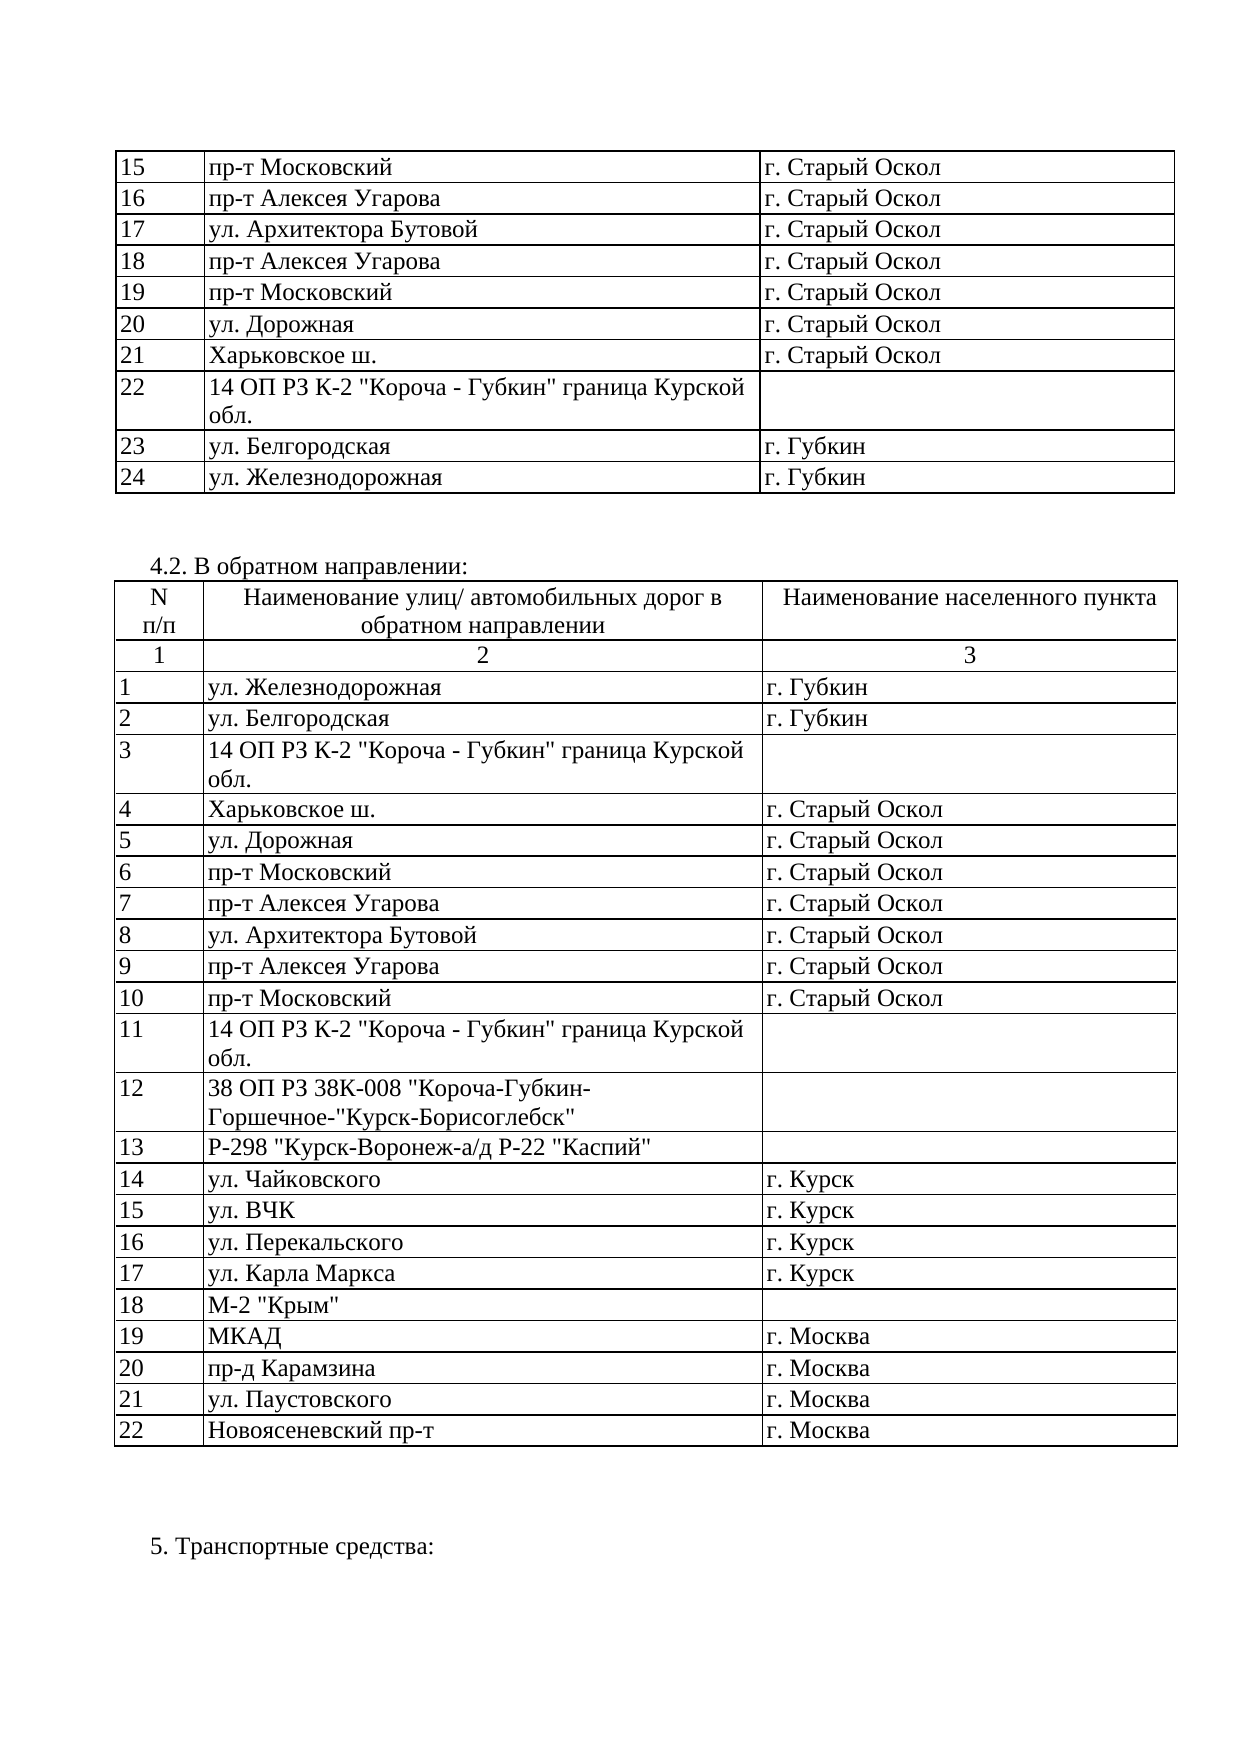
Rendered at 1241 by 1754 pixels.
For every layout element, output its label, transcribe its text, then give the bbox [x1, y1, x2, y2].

table_cell 21 [115, 1384, 203, 1414]
table_cell г. Москва [763, 1351, 1177, 1382]
table_cell г. Старый Оскол [761, 277, 1174, 307]
table_cell 6 [115, 856, 203, 887]
table_cell г. Губкин [761, 462, 1174, 492]
table_cell г. Старый Оскол [761, 215, 1174, 244]
table_cell 22 [117, 372, 204, 429]
table_cell г. Старый Оскол [761, 340, 1174, 370]
table_cell ул. Дорожная [204, 826, 762, 855]
table_cell 18 [117, 246, 204, 276]
text 5. Транспортные средства: [150, 1531, 1090, 1559]
table_cell пр-т Алексея Угарова [204, 951, 762, 981]
table_cell 15 [117, 152, 204, 181]
table_cell 23 [117, 431, 204, 461]
table_cell г. Старый Оскол [763, 981, 1177, 1013]
table_cell 16 [117, 183, 204, 213]
table_cell 19 [117, 277, 204, 307]
table_cell г. Курск [763, 1225, 1177, 1257]
table_cell 2 [115, 703, 203, 733]
table_cell г. Губкин [763, 702, 1177, 733]
table_cell 14 ОП РЗ К-2 "Короча - Губкин" граница Курской обл. [204, 1014, 762, 1072]
table_cell Р-298 "Курск-Воронеж-а/д Р-22 "Каспий" [204, 1132, 762, 1162]
table_cell 15 [115, 1195, 203, 1225]
table_cell МКАД [204, 1321, 762, 1351]
table_cell 22 [115, 1415, 203, 1445]
table_cell г. Губкин [761, 431, 1174, 461]
table_cell 20 [117, 309, 204, 339]
table_cell г. Старый Оскол [763, 918, 1177, 950]
table_cell пр-т Алексея Угарова [205, 183, 759, 213]
table_cell 13 [115, 1132, 203, 1162]
table_cell 10 [115, 982, 203, 1013]
table_cell г. Старый Оскол [763, 855, 1177, 887]
table_cell 19 [115, 1321, 203, 1351]
table_cell 14 [115, 1163, 203, 1194]
table_cell г. Старый Оскол [763, 824, 1177, 855]
table_cell ул. Железнодорожная [205, 462, 759, 492]
table_cell [763, 1131, 1177, 1162]
text 4.2. В обратном направлении: [150, 551, 1090, 580]
table_cell [763, 1072, 1177, 1131]
table_cell г. Москва [763, 1383, 1177, 1414]
table_cell 38 ОП РЗ 38К-008 "Короча-Губкин-Горшечное-"Курск-Борисоглебск" [204, 1073, 762, 1131]
table_header N п/п [115, 582, 203, 639]
table_header Наименование населенного пункта [763, 582, 1177, 639]
table_cell ул. Архитектора Бутовой [205, 215, 759, 244]
table_cell г. Курск [763, 1194, 1177, 1225]
table_cell пр-т Московский [204, 857, 762, 887]
table_cell М-2 "Крым" [204, 1290, 762, 1319]
table_cell 24 [117, 462, 204, 492]
table_cell Новоясеневский пр-т [204, 1416, 762, 1445]
table_cell 16 [115, 1226, 203, 1257]
table_cell Харьковское ш. [205, 340, 759, 370]
table_cell ул. ВЧК [204, 1195, 762, 1225]
table_cell 11 [115, 1014, 203, 1072]
table_cell 18 [115, 1289, 203, 1319]
table_cell г. Москва [763, 1320, 1177, 1351]
table_cell г. Старый Оскол [761, 152, 1174, 181]
table_cell 17 [117, 215, 204, 244]
table_cell [763, 734, 1177, 792]
table_cell 7 [115, 888, 203, 918]
table_cell 20 [115, 1352, 203, 1382]
table_cell пр-т Алексея Угарова [205, 246, 759, 276]
table_cell г. Курск [763, 1257, 1177, 1288]
table_cell 5 [115, 825, 203, 855]
table_cell г. Старый Оскол [763, 887, 1177, 918]
table_cell ул. Перекальского [204, 1227, 762, 1257]
table_cell ул. Дорожная [205, 309, 759, 339]
table_cell г. Курск [763, 1162, 1177, 1194]
table_cell ул. Архитектора Бутовой [204, 920, 762, 950]
table_cell г. Старый Оскол [763, 793, 1177, 824]
table_cell 21 [117, 340, 204, 370]
table_cell пр-т Московский [205, 277, 759, 307]
table_cell г. Губкин [763, 671, 1177, 702]
table_cell Харьковское ш. [204, 794, 762, 824]
table_cell пр-д Карамзина [204, 1353, 762, 1382]
table_cell 17 [115, 1258, 203, 1288]
table_cell ул. Белгородская [205, 431, 759, 461]
table_cell 12 [115, 1073, 203, 1131]
table_cell ул. Белгородская [204, 704, 762, 733]
table_cell 1 [115, 672, 203, 702]
table_cell 9 [115, 951, 203, 981]
table_cell 3 [763, 639, 1177, 671]
table_cell ул. Карла Маркса [204, 1258, 762, 1288]
table_cell ул. Чайковского [204, 1164, 762, 1194]
table_cell г. Старый Оскол [763, 950, 1177, 981]
table_cell 3 [115, 735, 203, 792]
table_header Наименование улиц/ автомобильных дорог в обратном направлении [204, 582, 762, 639]
table_cell 14 ОП РЗ К-2 "Короча - Губкин" граница Курской обл. [205, 372, 759, 429]
table_cell 2 [204, 641, 762, 671]
table_cell г. Москва [763, 1414, 1177, 1445]
table_cell [763, 1288, 1177, 1319]
table_cell [761, 372, 1174, 429]
table_cell [763, 1013, 1177, 1072]
table_cell г. Старый Оскол [761, 309, 1174, 339]
table_cell пр-т Алексея Угарова [204, 888, 762, 918]
table_cell 4 [115, 794, 203, 824]
table_cell 14 ОП РЗ К-2 "Короча - Губкин" граница Курской обл. [204, 735, 762, 792]
table_cell ул. Паустовского [204, 1384, 762, 1414]
table_cell 8 [115, 919, 203, 950]
table_cell ул. Железнодорожная [204, 672, 762, 702]
table_cell пр-т Московский [204, 983, 762, 1013]
table_cell г. Старый Оскол [761, 183, 1174, 213]
table_cell 1 [115, 640, 203, 671]
table_cell пр-т Московский [205, 152, 759, 181]
table_cell г. Старый Оскол [761, 246, 1174, 276]
